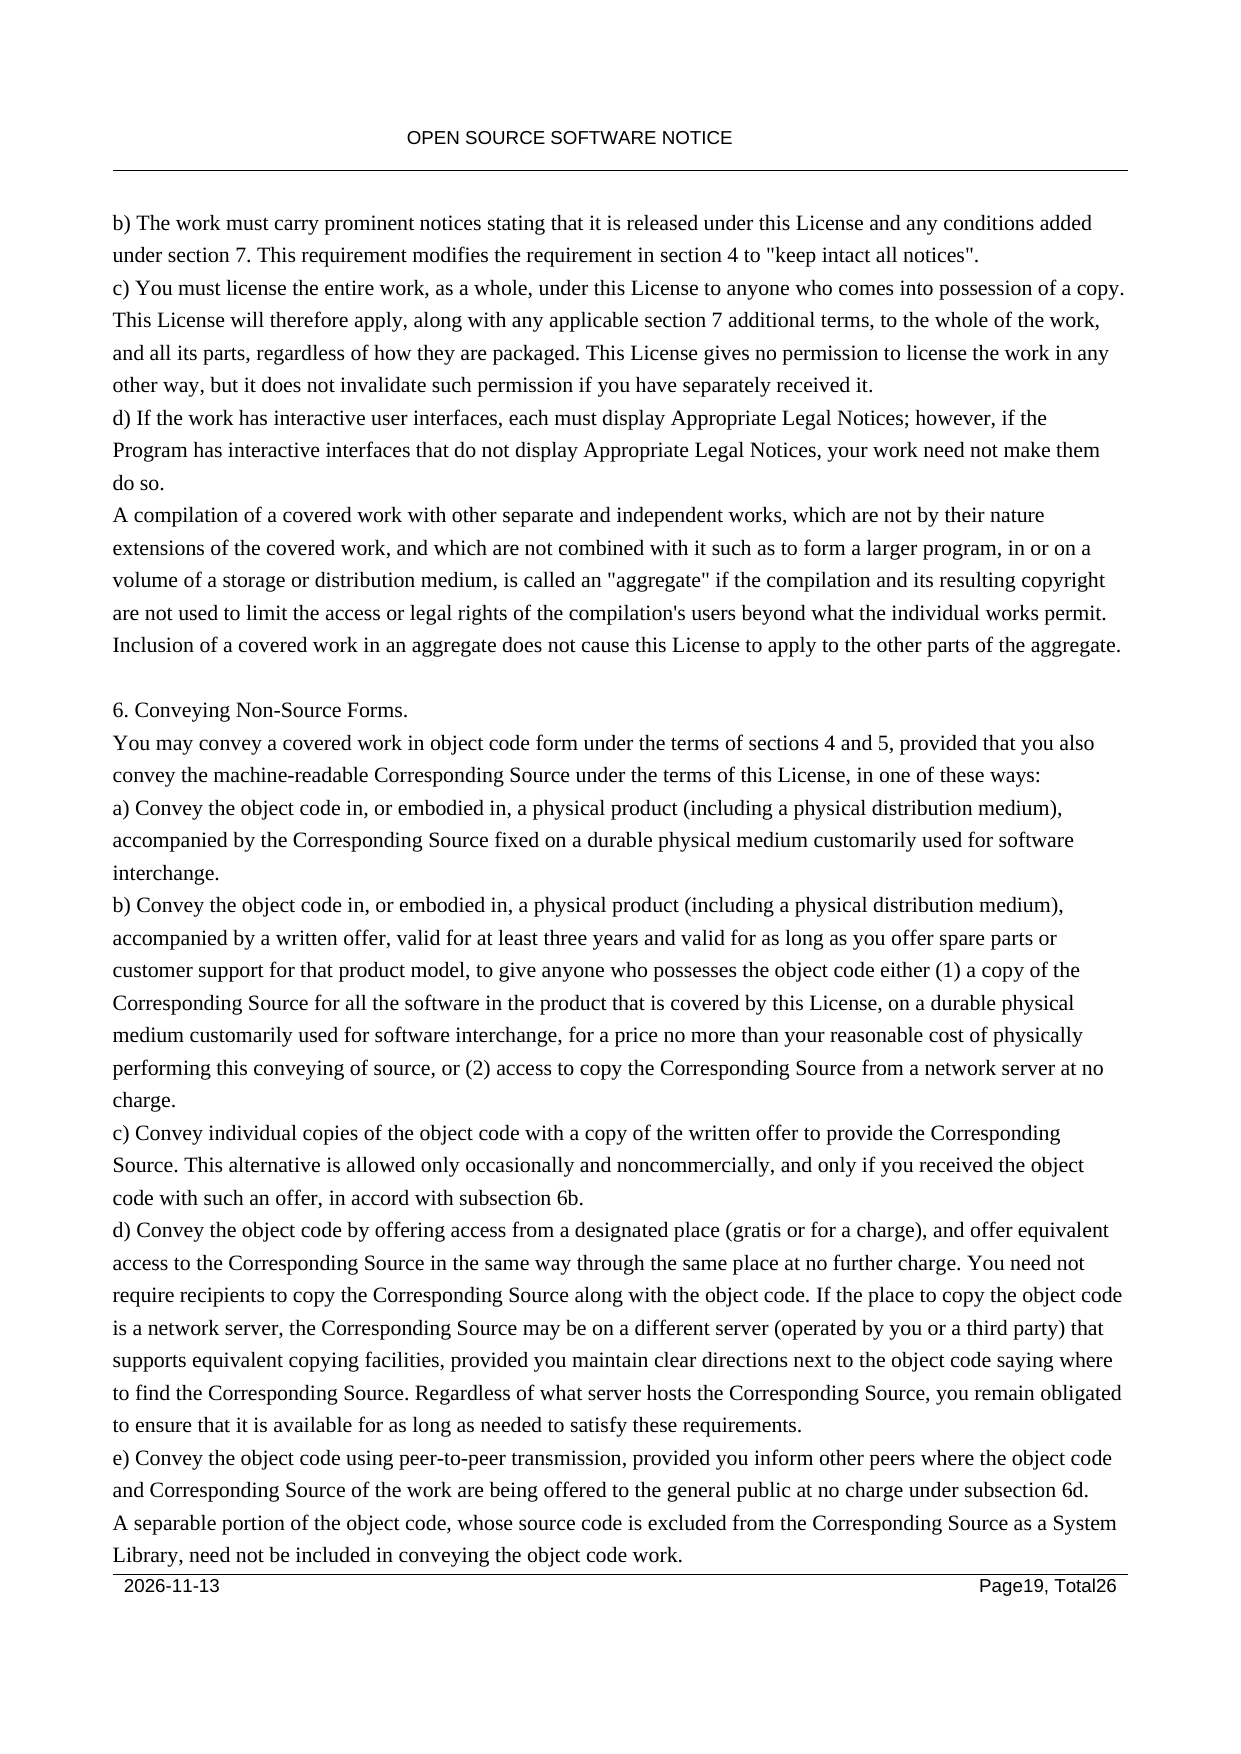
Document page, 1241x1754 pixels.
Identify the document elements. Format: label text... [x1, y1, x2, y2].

text b) Convey the object code in, or embodied in, a physical product (including a physical distribution medium), accompanied by a written offer, valid for at least three years and valid for as long as you offer spare parts or customer support for that product model, to give anyone who possesses the object code either (1) a copy of the Corresponding Source for all the software in the product that is covered by this License, on a durable physical medium customarily used for software interchange, for a price no more than your reasonable cost of physically performing this conveying of source, or (2) access to copy the Corresponding Source from a network server at no charge. [112, 889, 1128, 1116]
text b) The work must carry prominent notices stating that it is released under this License and any conditions added under section 7. This requirement modifies the requirement in section 4 to "keep intact all notices". [112, 206, 1128, 271]
text A separable portion of the object code, whose source code is excluded from the Corresponding Source as a System Library, need not be included in conveying the object code work. [112, 1506, 1128, 1571]
text a) Convey the object code in, or embodied in, a physical product (including a physical distribution medium), accompanied by the Corresponding Source fixed on a durable physical medium customarily used for software interchange. [112, 791, 1128, 889]
text You may convey a covered work in object code form under the terms of sections 4 and 5, provided that you also convey the machine-readable Corresponding Source under the terms of this License, in one of these ways: [112, 726, 1128, 791]
text e) Convey the object code using peer-to-peer transmission, provided you inform other peers where the object code and Corresponding Source of the work are being offered to the general public at no charge under subsection 6d. [112, 1441, 1128, 1506]
text c) Convey individual copies of the object code with a copy of the written offer to provide the Corresponding Source. This alternative is allowed only occasionally and noncommercially, and only if you received the object code with such an offer, in accord with subsection 6b. [112, 1116, 1128, 1214]
text c) You must license the entire work, as a whole, under this License to anyone who comes into possession of a copy. This License will therefore apply, along with any applicable section 7 additional terms, to the whole of the work, and all its parts, regardless of how they are packaged. This License gives no permission to license the work in any other way, but it does not invalidate such permission if you have separately received it. [112, 271, 1128, 401]
text d) Convey the object code by offering access from a designated place (gratis or for a charge), and offer equivalent access to the Corresponding Source in the same way through the same place at no further charge. You need not require recipients to copy the Corresponding Source along with the object code. If the place to copy the object code is a network server, the Corresponding Source may be on a different server (operated by you or a third party) that supports equivalent copying facilities, provided you maintain clear directions next to the object code saying where to find the Corresponding Source. Regardless of what server hosts the Corresponding Source, you remain obligated to ensure that it is available for as long as needed to satisfy these requirements. [112, 1214, 1128, 1441]
text d) If the work has interactive user interfaces, each must display Appropriate Legal Notices; however, if the Program has interactive interfaces that do not display Appropriate Legal Notices, your work need not make them do so. [112, 401, 1128, 499]
text 6. Conveying Non-Source Forms. [112, 694, 1128, 726]
text A compilation of a covered work with other separate and independent works, which are not by their nature extensions of the covered work, and which are not combined with it such as to form a larger program, in or on a volume of a storage or distribution medium, is called an "aggregate" if the compilation and its resulting copyright are not used to limit the access or legal rights of the compilation's users beyond what the individual works permit. Inclusion of a covered work in an aggregate does not cause this License to apply to the other parts of the aggregate. [112, 499, 1128, 661]
